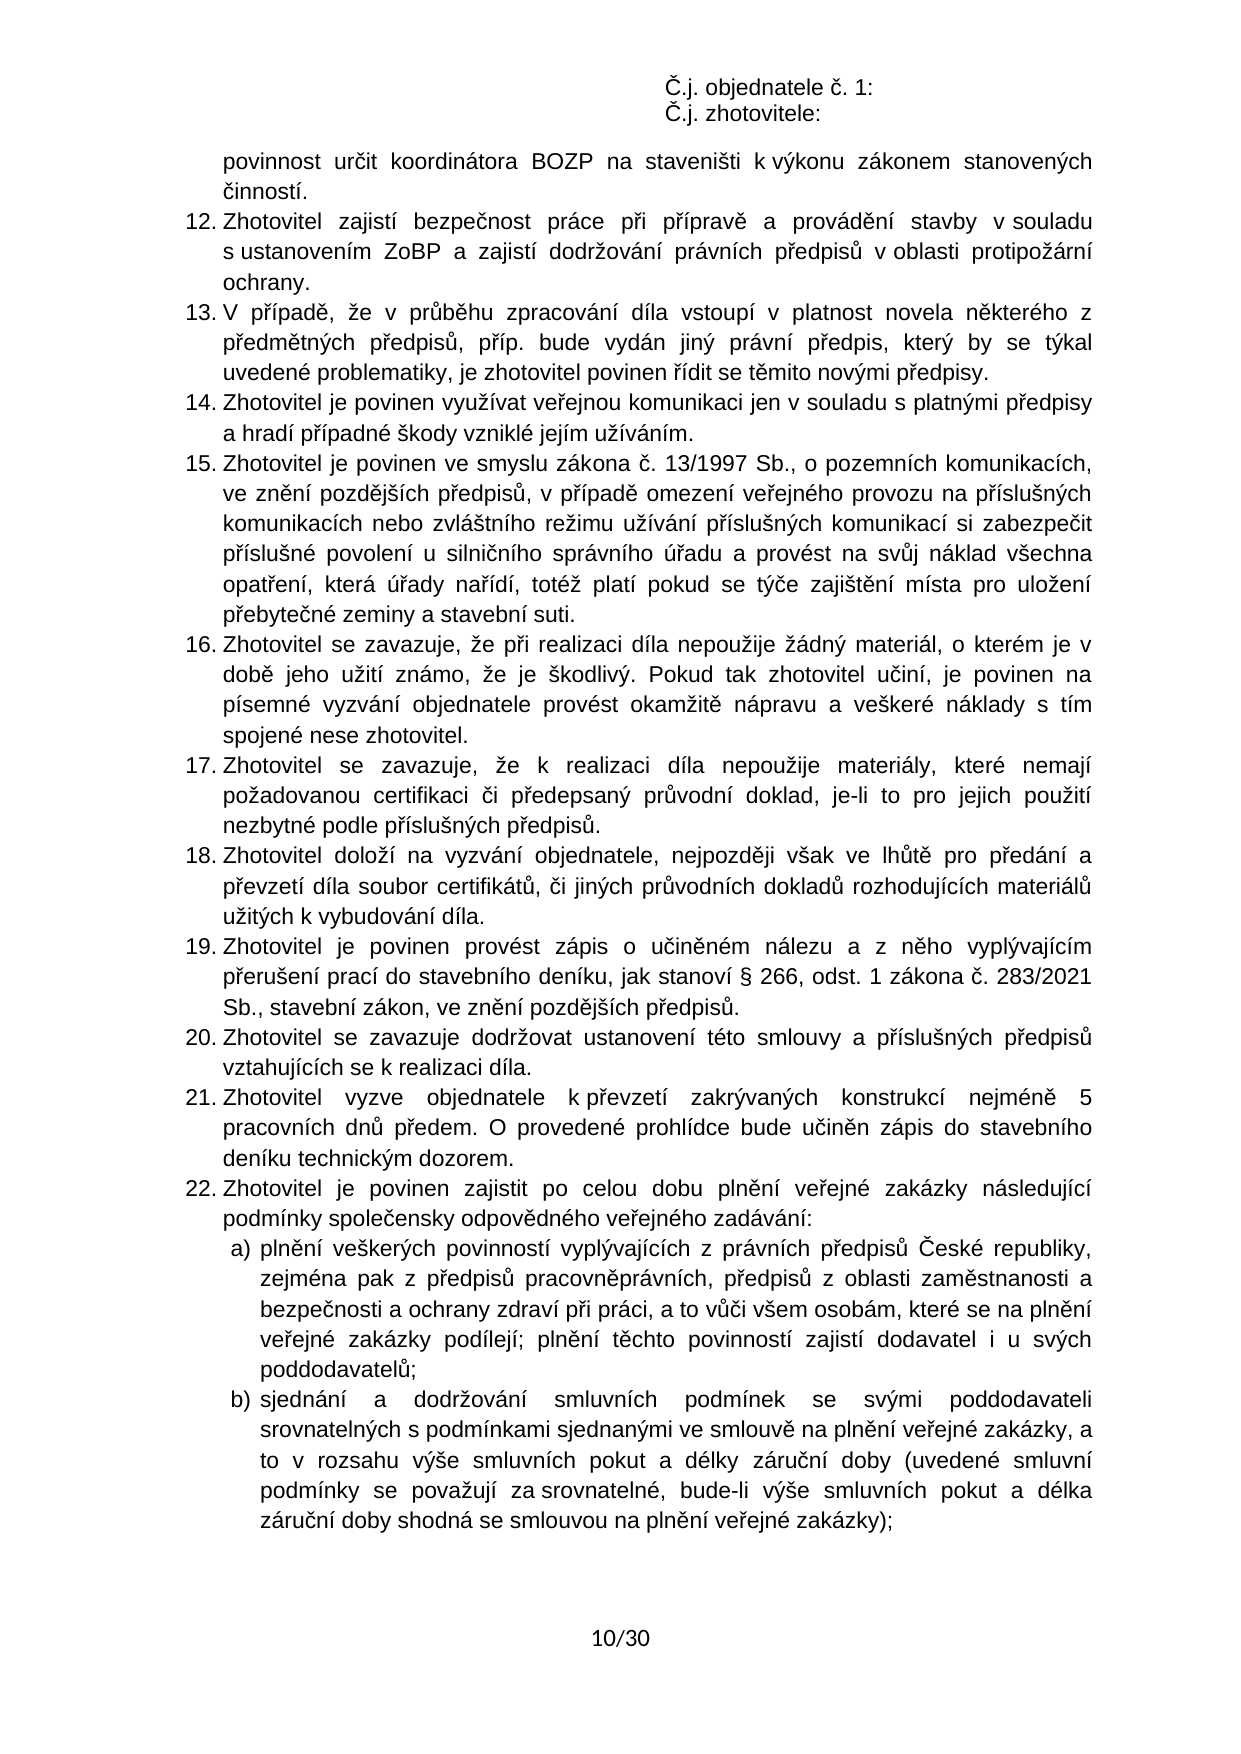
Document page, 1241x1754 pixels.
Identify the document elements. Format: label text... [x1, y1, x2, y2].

list V případě, že v průběhu zpracování díla vstoupí v platnost novela některého z předmětných předpisů, příp. bude vydán jiný právní předpis, který by se týkal uvedené problematiky, je zhotovitel povinen řídit se těmito novými předpisy. [185, 299, 1093, 385]
list Zhotovitel se zavazuje, že k realizaci díla nepoužije materiály, které nemají požadovanou certifikaci či předepsaný průvodní doklad, je-li to pro jejich použití nezbytné podle příslušných předpisů. [185, 752, 1093, 838]
list Zhotovitel se zavazuje, že při realizaci díla nepoužije žádný materiál, o kterém je v době jeho užití známo, že je škodlivý. Pokud tak zhotovitel učiní, je povinen na písemné vyzvání objednatele provést okamžitě nápravu a veškeré náklady s tím spojené nese zhotovitel. [185, 631, 1093, 748]
list Zhotovitel je povinen ve smyslu zákona č. 13/1997 Sb., o pozemních komunikacích, ve znění pozdějších předpisů, v případě omezení veřejného provozu na příslušných komunikacích nebo zvláštního režimu užívání příslušných komunikací si zabezpečit příslušné povolení u silničního správního úřadu a provést na svůj náklad všechna opatření, která úřady nařídí, totéž platí pokud se týče zajištění místa pro uložení přebytečné zeminy a stavební suti. [185, 450, 1093, 627]
list Zhotovitel vyzve objednatele k převzetí zakrývaných konstrukcí nejméně 5 pracovních dnů předem. O provedené prohlídce bude učiněn zápis do stavebního deníku technickým dozorem. [185, 1084, 1093, 1171]
list Zhotovitel je povinen provést zápis o učiněném nálezu a z něho vyplývajícím přerušení prací do stavebního deníku, jak stanoví § 266, odst. 1 zákona č. 283/2021 Sb., stavební zákon, ve znění pozdějších předpisů. [185, 933, 1093, 1020]
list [185, 148, 1093, 204]
list Zhotovitel doloží na vyzvání objednatele, nejpozději však ve lhůtě pro předání a převzetí díla soubor certifikátů, či jiných průvodních dokladů rozhodujících materiálů užitých k vybudování díla. [185, 842, 1093, 929]
list Zhotovitel je povinen zajistit po celou dobu plnění veřejné zakázky následující podmínky společensky odpovědného veřejného zadávání: [185, 1175, 1093, 1231]
list Zhotovitel je povinen využívat veřejnou komunikaci jen v souladu s platnými předpisy a hradí případné škody vzniklé jejím užíváním. [185, 389, 1093, 446]
list plnění veškerých povinností vyplývajících z právních předpisů České republiky, zejména pak z předpisů pracovněprávních, předpisů z oblasti zaměstnanosti a bezpečnosti a ochrany zdraví při práci, a to vůči všem osobám, které se na plnění veřejné zakázky podílejí; plnění těchto povinností zajistí dodavatel i u svých poddodavatelů; [230, 1235, 1093, 1382]
list Zhotovitel se zavazuje dodržovat ustanovení této smlouvy a příslušných předpisů vztahujících se k realizaci díla. [185, 1024, 1093, 1080]
list Zhotovitel zajistí bezpečnost práce při přípravě a provádění stavby v souladu s ustanovením ZoBP a zajistí dodržování právních předpisů v oblasti protipožární ochrany. [185, 208, 1093, 295]
list sjednání a dodržování smluvních podmínek se svými poddodavateli srovnatelných s podmínkami sjednanými ve smlouvě na plnění veřejné zakázky, a to v rozsahu výše smluvních pokut a délky záruční doby (uvedené smluvní podmínky se považují za srovnatelné, bude-li výše smluvních pokut a délka záruční doby shodná se smlouvou na plnění veřejné zakázky); [230, 1386, 1093, 1533]
